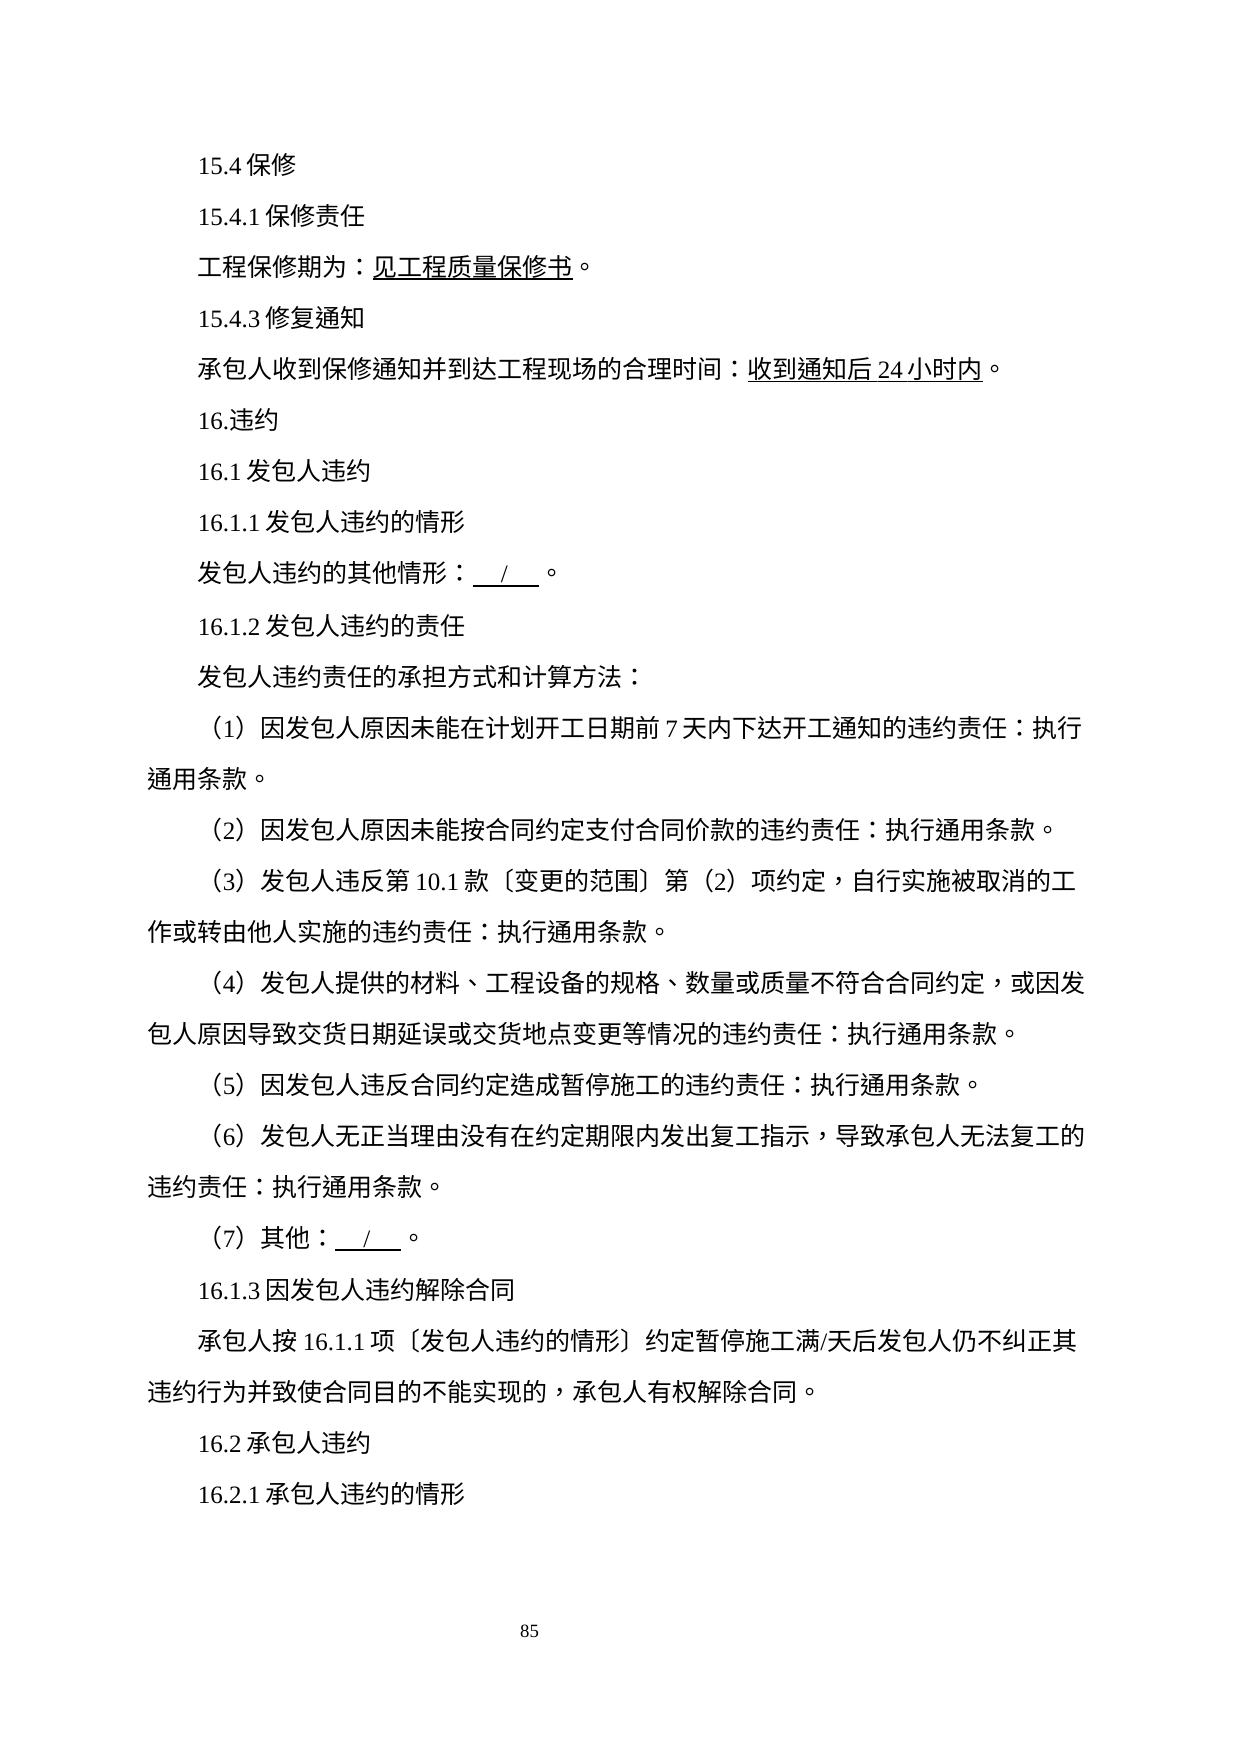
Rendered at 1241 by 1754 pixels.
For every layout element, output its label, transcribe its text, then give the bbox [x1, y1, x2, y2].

text 16.违约 [148, 403, 1093, 437]
text 工程保修期为：见工程质量保修书。 [148, 250, 1093, 284]
text （3）发包人违反第10.1款〔变更的范围〕第（2）项约定，自行实施被取消的工作或转由他人实施的违约责任：执行通用条款。 [148, 863, 1093, 948]
text 16.2.1承包人违约的情形 [148, 1477, 1093, 1511]
text （2）因发包人原因未能按合同约定支付合同价款的违约责任：执行通用条款。 [148, 812, 1093, 846]
text 承包人收到保修通知并到达工程现场的合理时间：收到通知后24小时内。 [148, 352, 1093, 386]
text 16.1.3因发包人违约解除合同 [148, 1273, 1093, 1307]
text 16.1.1发包人违约的情形 [148, 505, 1093, 539]
text （7）其他： / 。 [148, 1221, 1093, 1255]
text 承包人按16.1.1项〔发包人违约的情形〕约定暂停施工满/天后发包人仍不纠正其违约行为并致使合同目的不能实现的，承包人有权解除合同。 [148, 1324, 1093, 1409]
text 发包人违约责任的承担方式和计算方法： [148, 659, 1093, 693]
text 15.4保修 [148, 148, 1093, 182]
text （5）因发包人违反合同约定造成暂停施工的违约责任：执行通用条款。 [148, 1067, 1093, 1102]
text 16.1发包人违约 [148, 454, 1093, 488]
text 发包人违约的其他情形： / 。 [148, 556, 1093, 590]
text （1）因发包人原因未能在计划开工日期前7天内下达开工通知的违约责任：执行通用条款。 [148, 710, 1093, 795]
text 16.2承包人违约 [148, 1426, 1093, 1460]
text 15.4.3修复通知 [148, 301, 1093, 335]
text 15.4.1保修责任 [148, 199, 1093, 233]
text （4）发包人提供的材料、工程设备的规格、数量或质量不符合合同约定，或因发包人原因导致交货日期延误或交货地点变更等情况的违约责任：执行通用条款。 [148, 965, 1093, 1051]
text （6）发包人无正当理由没有在约定期限内发出复工指示，导致承包人无法复工的违约责任：执行通用条款。 [148, 1118, 1093, 1204]
text 16.1.2发包人违约的责任 [148, 608, 1093, 642]
